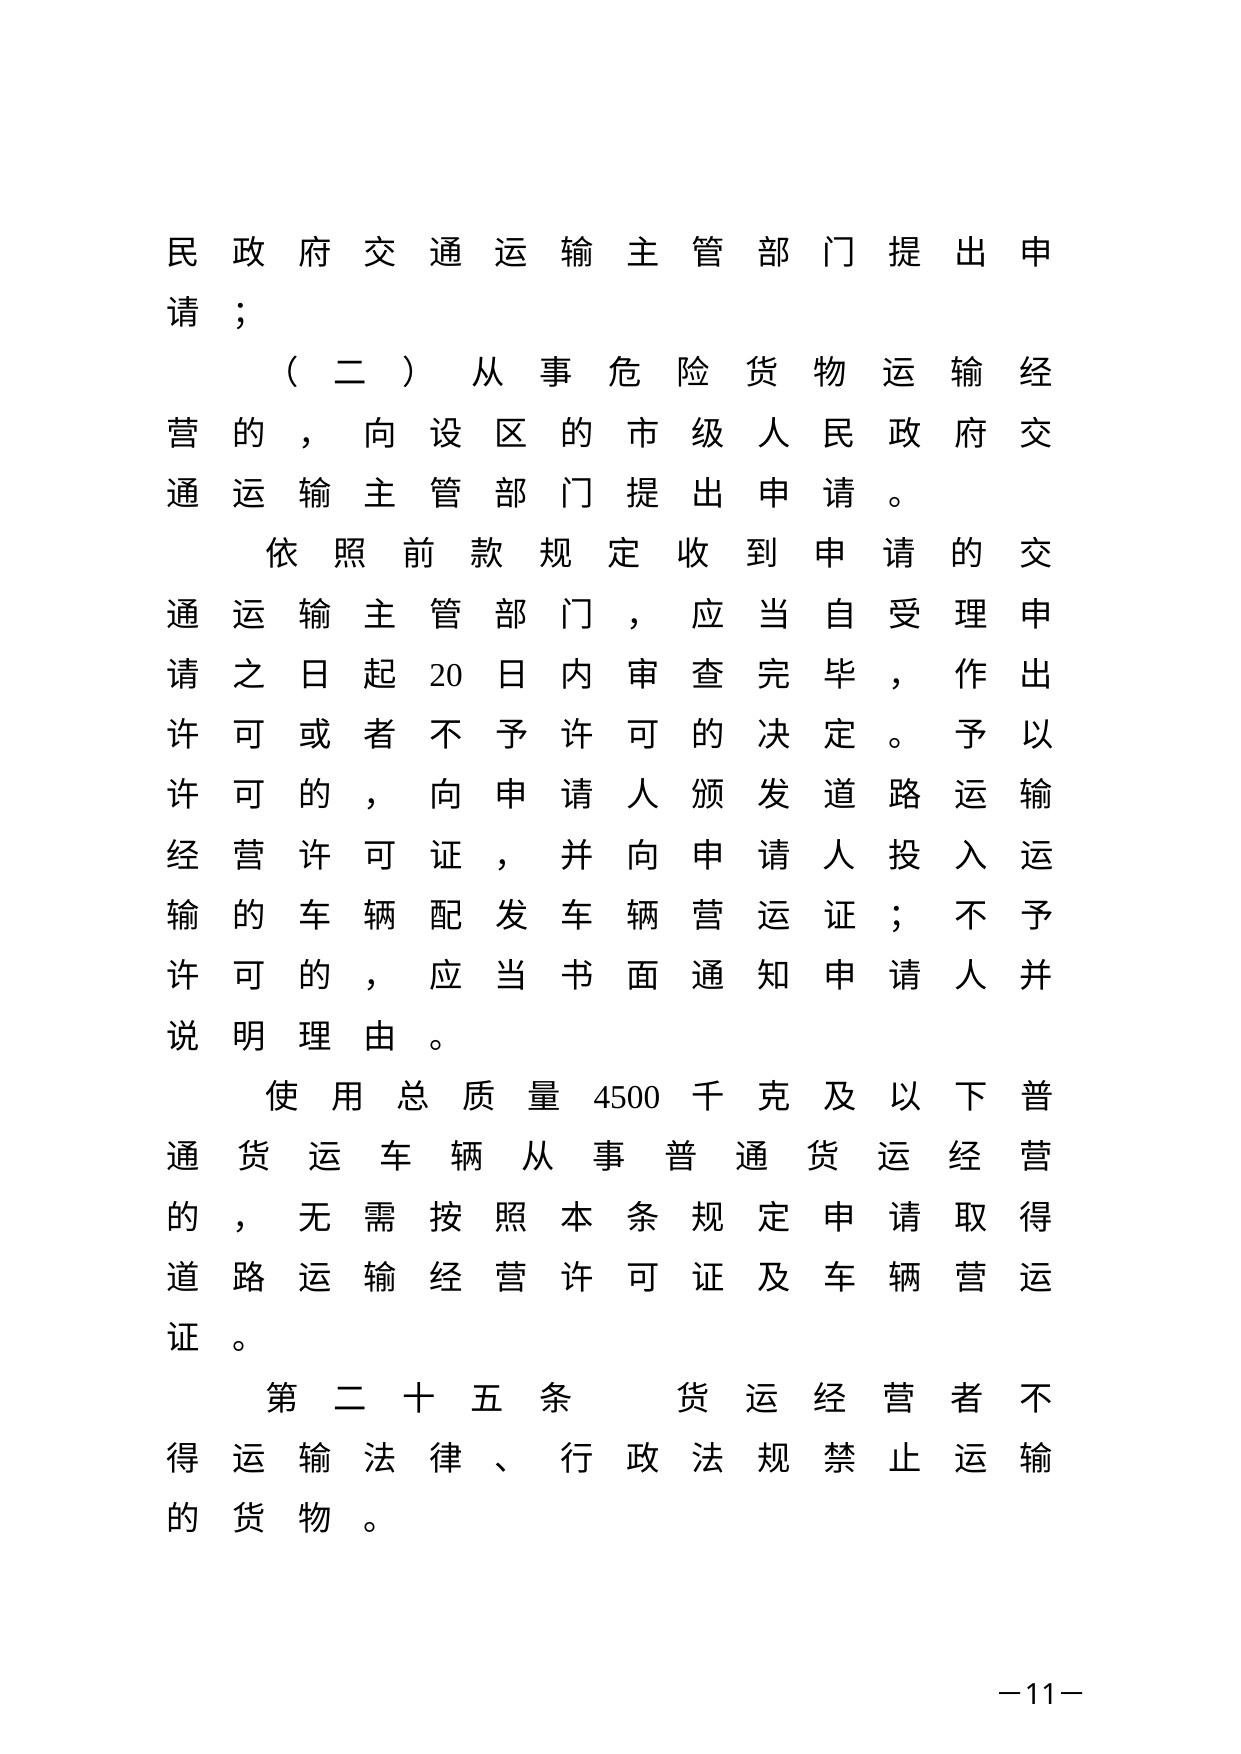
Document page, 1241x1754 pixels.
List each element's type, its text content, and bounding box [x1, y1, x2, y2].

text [167, 219, 1085, 340]
text 依照前款规定收到申请的交通运输主管部门，应当自受理申请之日起20日内审查完毕，作出许可或者不予许可的决定。予以许可的，向申请人颁发道路运输经营许可证，并向申请人投入运输的车辆配发车辆营运证；不予许可的，应当书面通知申请人并说明理由。 [167, 521, 1085, 1064]
text 使用总质量4500千克及以下普通货运车辆从事普通货运经营的，无需按照本条规定申请取得道路运输经营许可证及车辆营运证。 [167, 1064, 1085, 1365]
text 第二十五条 货运经营者不得运输法律、行政法规禁止运输的货物。 [167, 1365, 1085, 1546]
text （二）从事危险货物运输经营的，向设区的市级人民政府交通运输主管部门提出申请。 [167, 340, 1085, 521]
